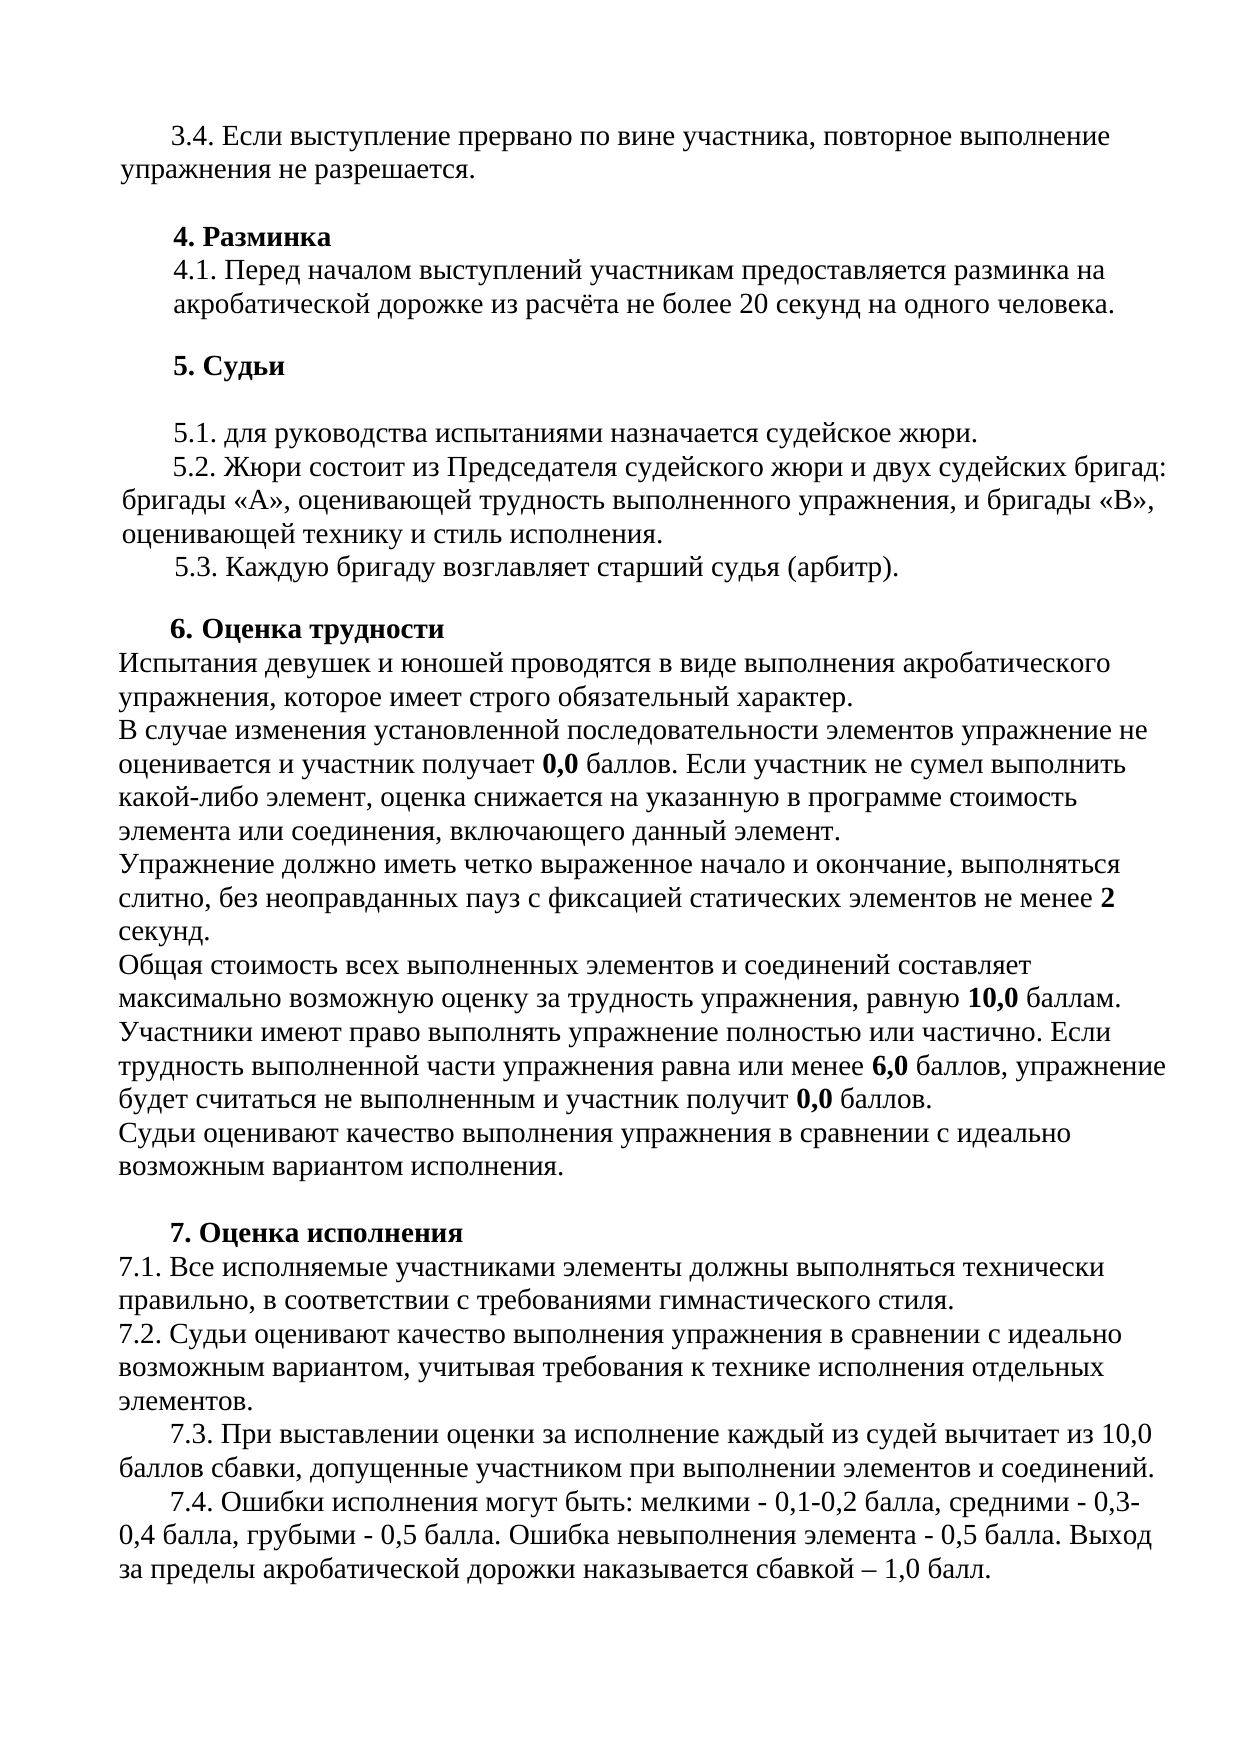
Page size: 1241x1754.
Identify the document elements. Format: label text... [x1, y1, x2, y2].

text 4.1. Перед началом выступлений участникам предоставляется разминка на акробатической дорожке из расчёта не более 20 секунд на одного человека. [173, 252, 1181, 348]
text 5. Судьи [173, 348, 1181, 382]
text В случае изменения установленной последовательности элементов упражнение не оценивается и участник получает 0,0 баллов. Если участник не сумел выполнить какой-либо элемент, оценка снижается на указанную в программе стоимость элемента или соединения, включающего данный элемент. [118, 712, 1181, 846]
text 5.1. для руководства испытаниями назначается судейское жюри. [173, 415, 1181, 449]
text Общая стоимость всех выполненных элементов и соединений составляет [118, 947, 1181, 981]
text 5.3. Каждую бригаду возглавляет старший судья (арбитр). [174, 549, 1181, 612]
text возможным вариантом исполнения. [118, 1148, 1181, 1182]
text 7.4. Ошибки исполнения могут быть: мелкими - 0,1-0,2 балла, средними - 0,3- 0,4 балла, грубыми - 0,5 балла. Ошибка невыполнения элемента - 0,5 балла. Выход за пределы акробатической дорожки наказывается сбавкой – 1,0 балл. [118, 1484, 1181, 1584]
text 6. Оценка трудности [169, 612, 1181, 645]
text Испытания девушек и юношей проводятся в виде выполнения акробатического упражнения, которое имеет строго обязательный характер. [118, 645, 1181, 712]
text 7.3. При выставлении оценки за исполнение каждый из судей вычитает из 10,0 баллов сбавки, допущенные участником при выполнении элементов и соединений. [118, 1417, 1181, 1484]
text 7. Оценка исполнения [169, 1215, 1181, 1249]
text 7.1. Все исполняемые участниками элементы должны выполняться технически правильно, в соответствии с требованиями гимнастического стиля. 7.2. Судьи оценивают качество выполнения упражнения в сравнении с идеально возможным вариантом, учитывая требования к технике исполнения отдельных элементов. [118, 1249, 1181, 1417]
text максимально возможную оценку за трудность упражнения, равную 10,0 баллам. [118, 981, 1181, 1014]
text 5.2. Жюри состоит из Председателя судейского жюри и двух судейских бригад: бригады «А», оценивающей трудность выполненного упражнения, и бригады «В», оценивающей технику и стиль исполнения. [122, 449, 1181, 549]
text Участники имеют право выполнять упражнение полностью или частично. Если трудность выполненной части упражнения равна или менее 6,0 баллов, упражнение будет считаться не выполненным и участник получит 0,0 баллов. [118, 1014, 1181, 1115]
text 3.4. Если выступление прервано по вине участника, повторное выполнение упражнения не разрешается. [120, 118, 1181, 185]
text Судьи оценивают качество выполнения упражнения в сравнении с идеально [118, 1115, 1181, 1148]
text 4. Разминка [173, 219, 1181, 252]
text Упражнение должно иметь четко выраженное начало и окончание, выполняться слитно, без неоправданных пауз с фиксацией статических элементов не менее 2 секунд. [118, 846, 1181, 947]
